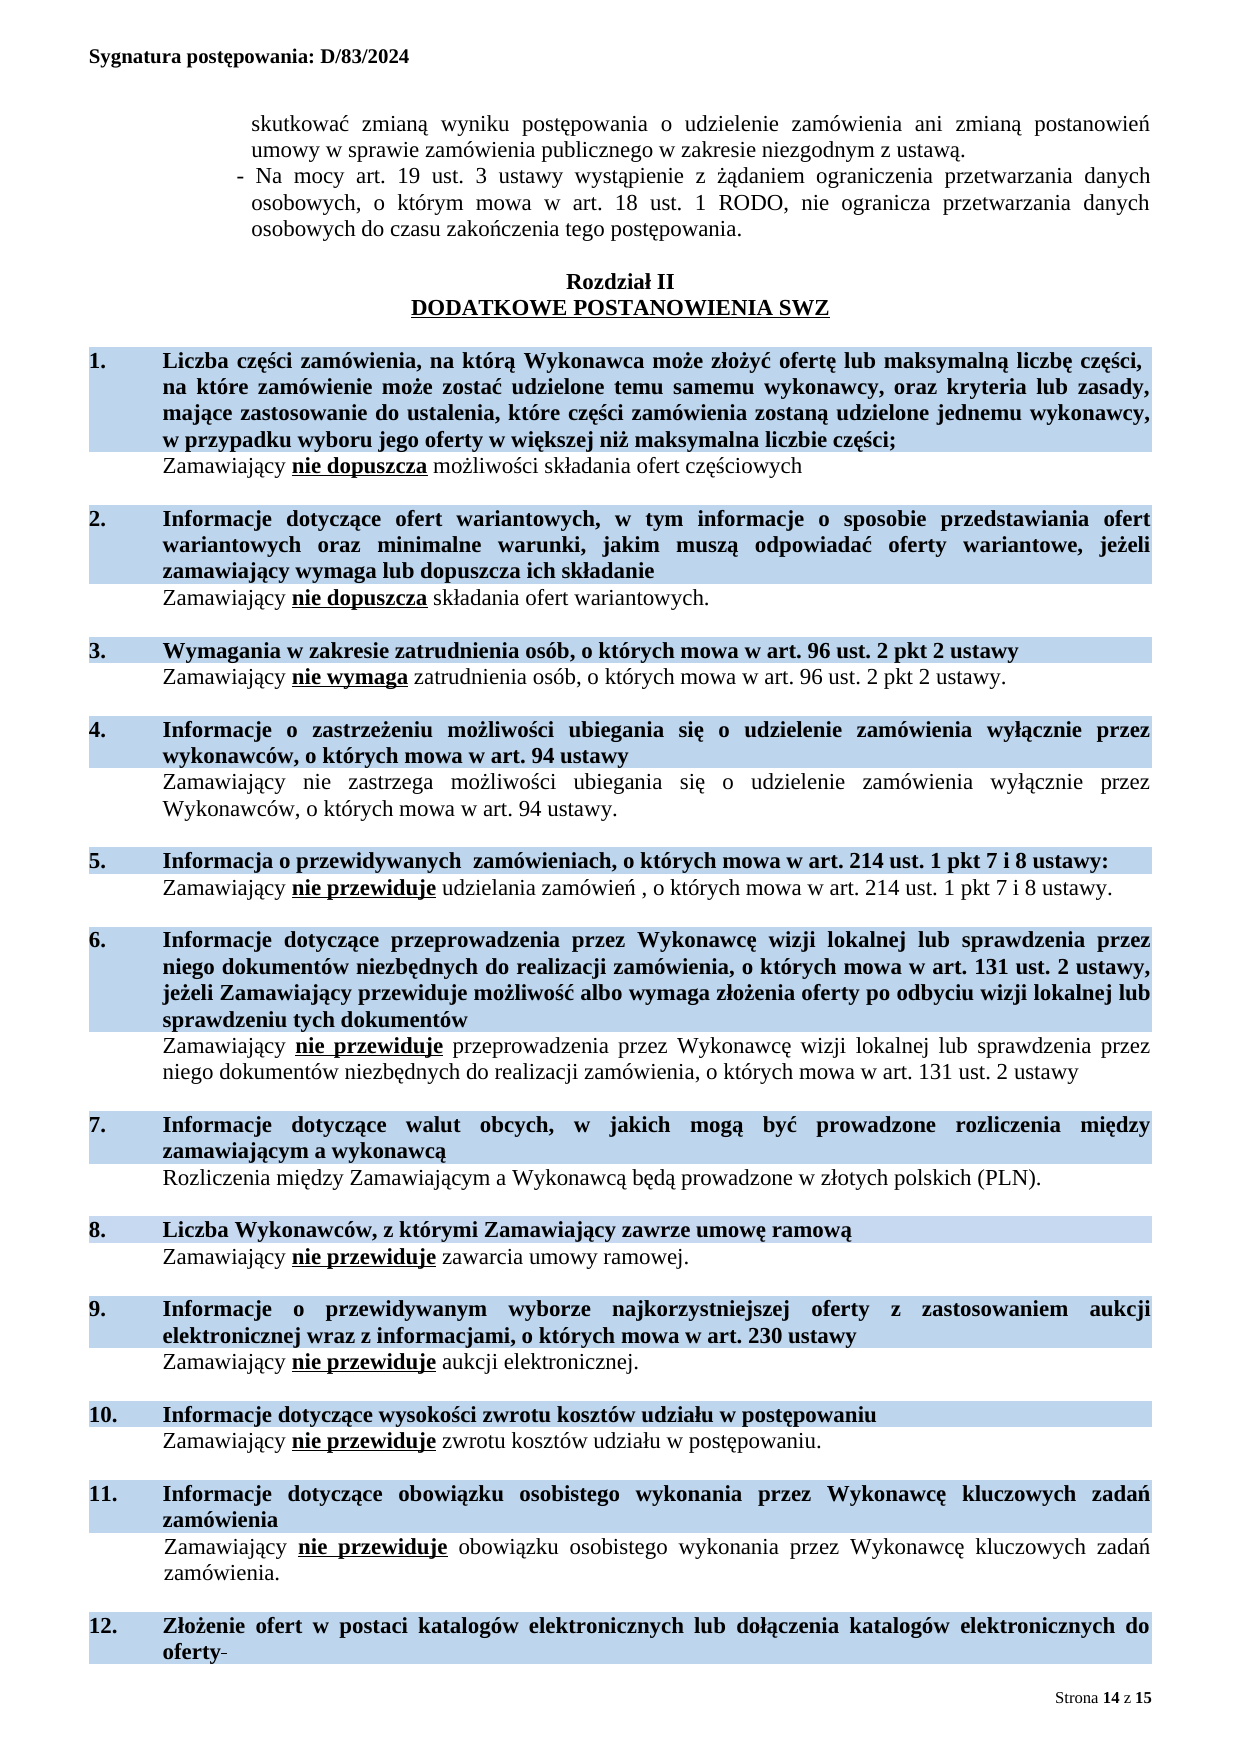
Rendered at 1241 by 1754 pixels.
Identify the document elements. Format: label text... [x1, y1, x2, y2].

list Liczba części zamówienia, na którą Wykonawca może złożyć ofertę lub maksymalną liczbę części, na które zamówienie może zostać udzielone temu samemu wykonawcy, oraz kryteria lub zasady, mające zastosowanie do ustalenia, które części zamówienia zostaną udzielone jednemu wykonawcy, w przypadku wyboru jego oferty w większej niż maksymalna liczbie części; [89, 347, 1152, 452]
list Informacje dotyczące walut obcych, w jakich mogą być prowadzone rozliczenia między zamawiającym a wykonawcą [89, 1111, 1152, 1164]
list - Na mocy art. 19 ust. 3 ustawy wystąpienie z żądaniem ograniczenia przetwarzania danych osobowych, o którym mowa w art. 18 ust. 1 RODO, nie ogranicza przetwarzania danych osobowych do czasu zakończenia tego postępowania. [236, 162, 1152, 241]
text Zamawiający nie przewiduje aukcji elektronicznej. [162, 1348, 1152, 1374]
text Rozliczenia między Zamawiającym a Wykonawcą będą prowadzone w złotych polskich (PLN). [162, 1164, 1152, 1190]
list Informacje dotyczące przeprowadzenia przez Wykonawcę wizji lokalnej lub sprawdzenia przez niego dokumentów niezbędnych do realizacji zamówienia, o których mowa w art. 131 ust. 2 ustawy, jeżeli Zamawiający przewiduje możliwość albo wymaga złożenia oferty po odbyciu wizji lokalnej lub sprawdzeniu tych dokumentów [89, 927, 1152, 1032]
list Zamawiający nie przewiduje obowiązku osobistego wykonania przez Wykonawcę kluczowych zadań zamówienia. [164, 1533, 1152, 1585]
list Informacje dotyczące ofert wariantowych, w tym informacje o sposobie przedstawiania ofert wariantowych oraz minimalne warunki, jakim muszą odpowiadać oferty wariantowe, jeżeli zamawiający wymaga lub dopuszcza ich składanie [89, 505, 1152, 584]
text Zamawiający nie przewiduje zawarcia umowy ramowej. [162, 1243, 1152, 1269]
text Zamawiający nie dopuszcza składania ofert wariantowych. [162, 584, 1152, 610]
list Informacja o przewidywanych zamówieniach, o których mowa w art. 214 ust. 1 pkt 7 i 8 ustawy: [89, 847, 1152, 874]
text Zamawiający nie zastrzega możliwości ubiegania się o udzielenie zamówienia wyłącznie przez Wykonawców, o których mowa w art. 94 ustawy. [162, 768, 1152, 821]
text Rozdział II [89, 268, 1152, 294]
list Liczba Wykonawców, z którymi Zamawiający zawrze umowę ramową [89, 1216, 1152, 1243]
list Informacje dotyczące wysokości zwrotu kosztów udziału w postępowaniu [89, 1401, 1152, 1427]
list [236, 109, 1152, 162]
list Informacje o zastrzeżeniu możliwości ubiegania się o udzielenie zamówienia wyłącznie przez wykonawców, o których mowa w art. 94 ustawy [89, 716, 1152, 768]
list Informacje o przewidywanym wyborze najkorzystniejszej oferty z zastosowaniem aukcji elektronicznej wraz z informacjami, o których mowa w art. 230 ustawy [89, 1296, 1152, 1348]
list Informacje dotyczące obowiązku osobistego wykonania przez Wykonawcę kluczowych zadań zamówienia [89, 1480, 1152, 1533]
text Zamawiający nie przewiduje zwrotu kosztów udziału w postępowaniu. [162, 1427, 1152, 1454]
text Zamawiający nie przewiduje przeprowadzenia przez Wykonawcę wizji lokalnej lub sprawdzenia przez niego dokumentów niezbędnych do realizacji zamówienia, o których mowa w art. 131 ust. 2 ustawy [162, 1032, 1152, 1085]
text Zamawiający nie dopuszcza możliwości składania ofert częściowych [162, 452, 1152, 478]
text Zamawiający nie wymaga zatrudnienia osób, o których mowa w art. 96 ust. 2 pkt 2 ustawy. [162, 663, 1152, 689]
text DODATKOWE POSTANOWIENIA SWZ [89, 294, 1152, 320]
text Zamawiający nie przewiduje udzielania zamówień , o których mowa w art. 214 ust. 1 pkt 7 i 8 ustawy. [89, 874, 1152, 900]
list Złożenie ofert w postaci katalogów elektronicznych lub dołączenia katalogów elektronicznych do oferty [89, 1612, 1152, 1664]
list Wymagania w zakresie zatrudnienia osób, o których mowa w art. 96 ust. 2 pkt 2 ustawy [89, 637, 1152, 663]
